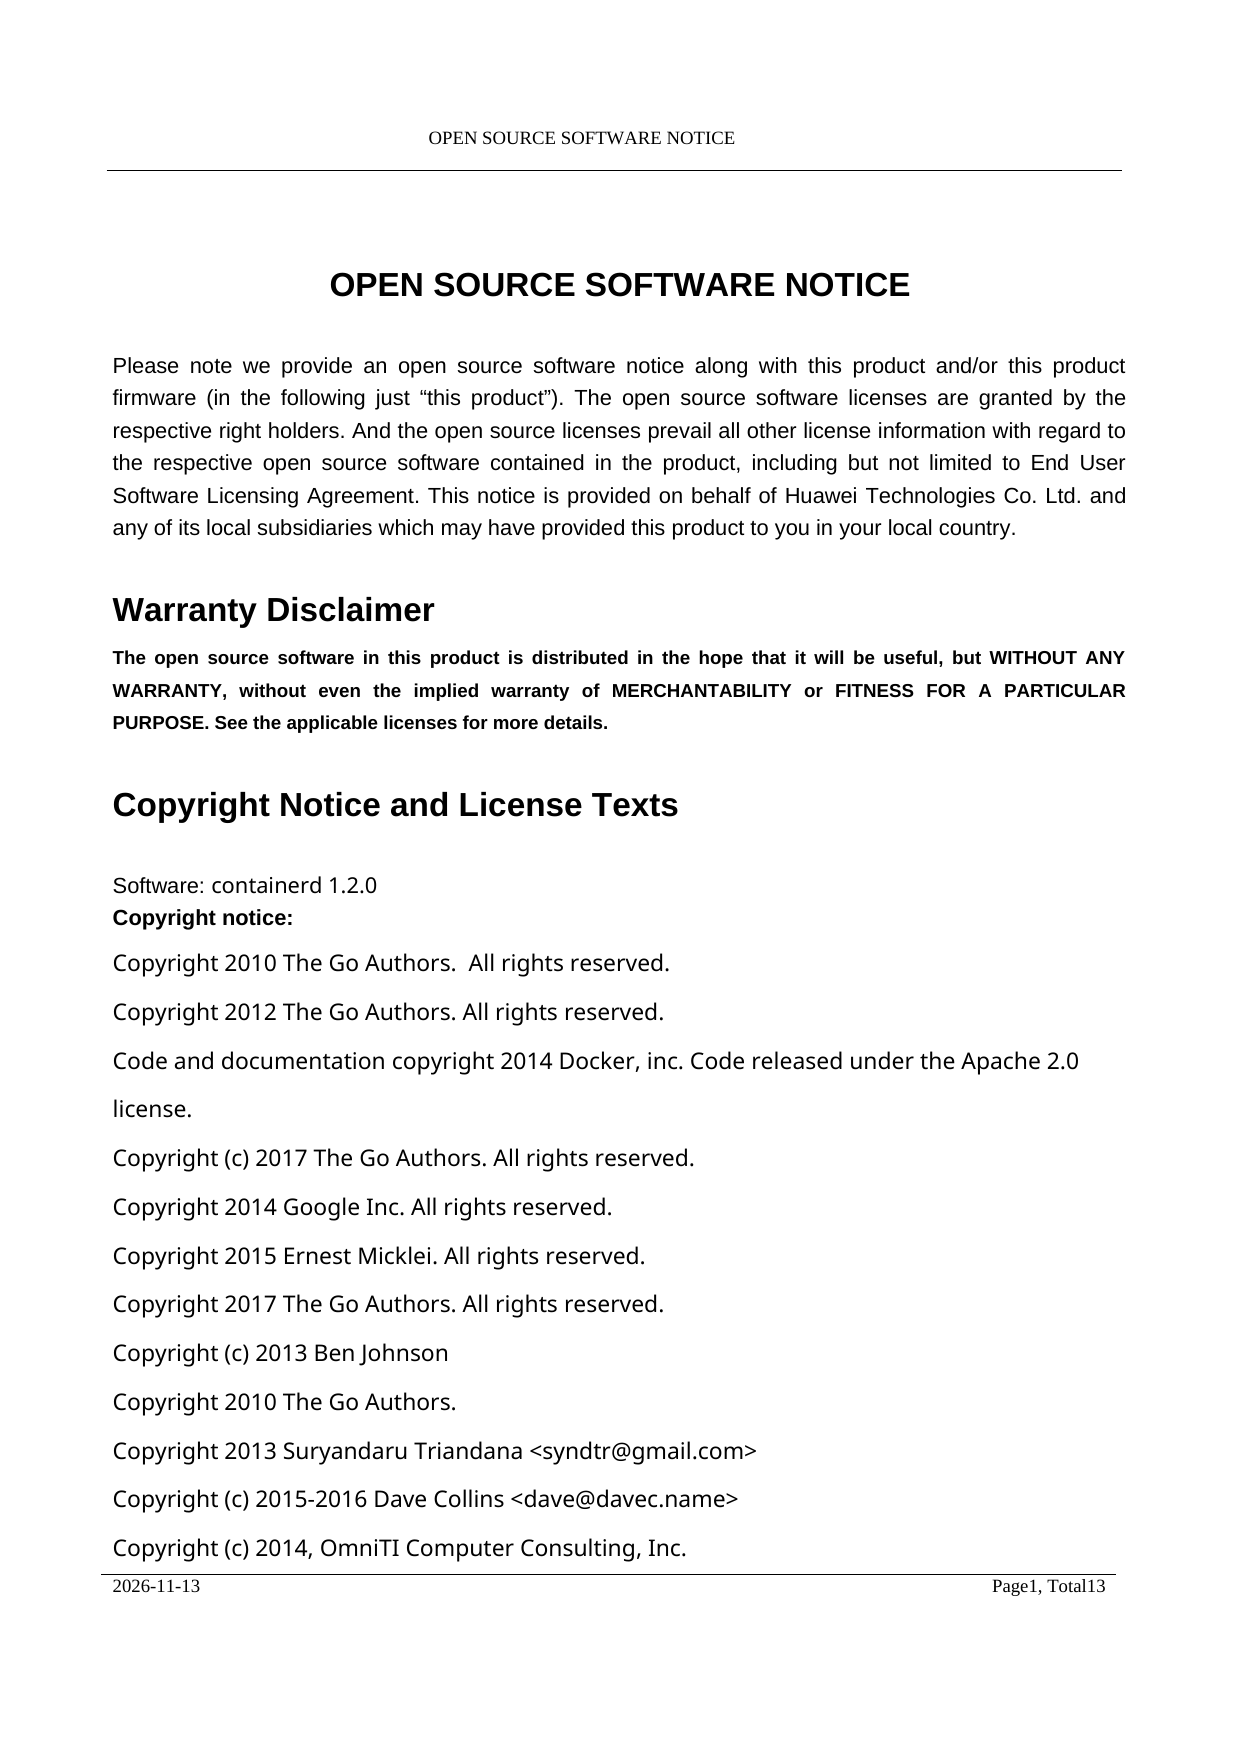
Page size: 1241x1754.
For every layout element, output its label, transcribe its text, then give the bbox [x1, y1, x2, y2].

text Copyright Notice and License Texts [112, 771, 1128, 836]
text Software: containerd 1.2.0 [112, 869, 1128, 901]
text Copyright notice: [112, 901, 1128, 934]
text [112, 947, 1128, 1564]
text Warranty Disclaimer [112, 576, 1128, 641]
text OPEN SOURCE SOFTWARE NOTICE [112, 251, 1128, 316]
text The open source software in this product is distributed in the hope that it will be useful, but WITHOUT ANY WARRANTY, without even the implied warranty of MERCHANTABILITY or FITNESS FOR A PARTICULAR PURPOSE. See the applicable licenses for more details. [112, 641, 1128, 739]
text Please note we provide an open source software notice along with this product and/or this product firmware (in the following just “this product”). The open source software licenses are granted by the respective right holders. And the open source licenses prevail all other license information with regard to the respective open source software contained in the product, including but not limited to End User Software Licensing Agreement. This notice is provided on behalf of Huawei Technologies Co. Ltd. and any of its local subsidiaries which may have provided this product to you in your local country. [112, 349, 1128, 544]
